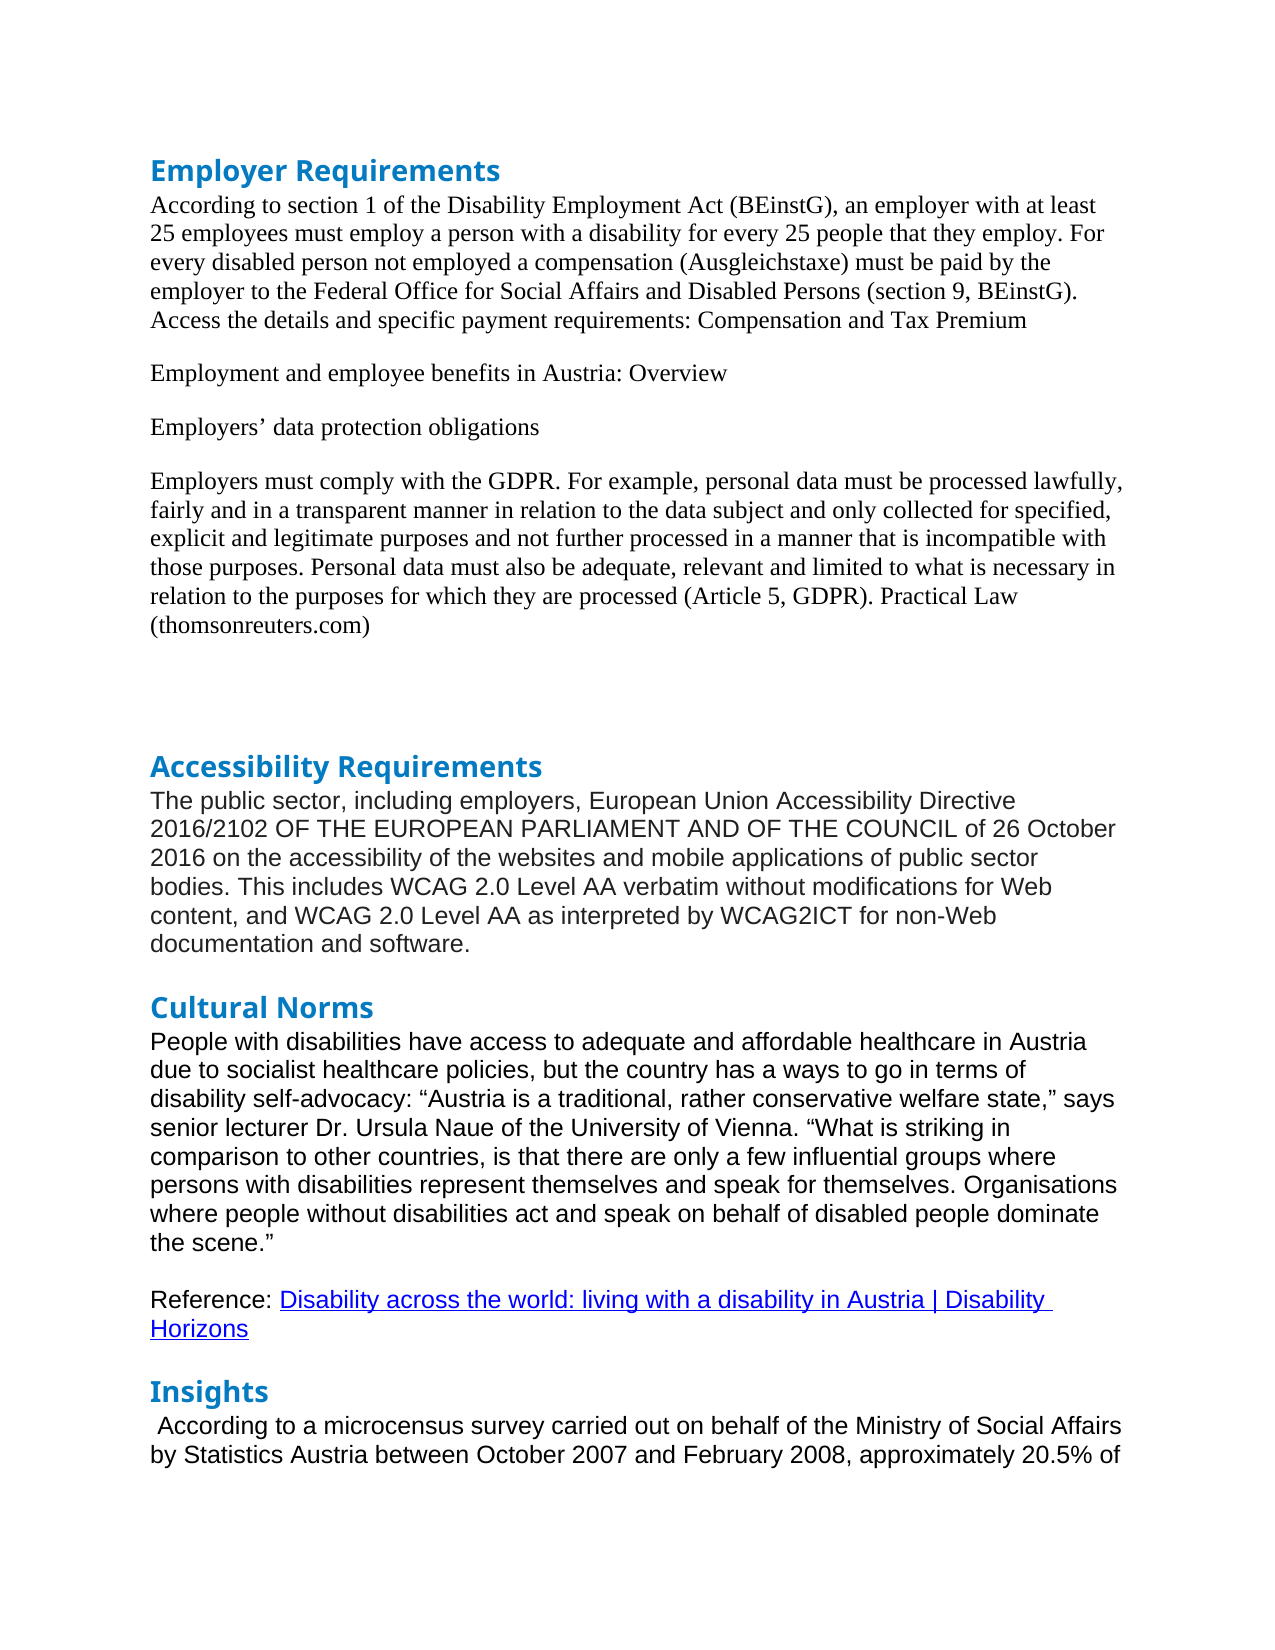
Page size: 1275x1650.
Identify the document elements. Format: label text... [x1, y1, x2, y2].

text People with disabilities have access to adequate and affordable healthcare in Austria due to socialist healthcare policies, but the country has a ways to go in terms of disability self-advocacy: “Austria is a traditional, rather conservative welfare state,” says senior lecturer Dr. Ursula Naue of the University of Vienna. “What is striking in comparison to other countries, is that there are only a few influential groups where persons with disabilities represent themselves and speak for themselves. Organisations where people without disabilities act and speak on behalf of disabled people dominate the scene.” [150, 1027, 1125, 1257]
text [150, 1411, 1125, 1469]
text Reference: Disability across the world: living with a disability in Austria | Disability Horizons [150, 1285, 1125, 1343]
text The public sector, including employers, European Union Accessibility Directive 2016/2102 OF THE EUROPEAN PARLIAMENT AND OF THE COUNCIL of 26 October 2016 on the accessibility of the websites and mobile applications of public sector bodies. This includes WCAG 2.0 Level AA verbatim without modifications for Web content, and WCAG 2.0 Level AA as interpreted by WCAG2ICT for non-Web documentation and software. [150, 786, 1125, 958]
text According to section 1 of the Disability Employment Act (BEinstG), an employer with at least 25 employees must employ a person with a disability for every 25 people that they employ. For every disabled person not employed a compensation (Ausgleichstaxe) must be paid by the employer to the Federal Office for Social Affairs and Disabled Persons (section 9, BEinstG). Access the details and specific payment requirements: Compensation and Tax Premium [150, 190, 1125, 333]
text Employer Requirements [150, 150, 1125, 190]
text Insights [150, 1372, 1125, 1411]
text Cultural Norms [150, 987, 1125, 1027]
text Employers must comply with the GDPR. For example, personal data must be processed lawfully, fairly and in a transparent manner in relation to the data subject and only collected for specified, explicit and legitimate purposes and not further processed in a manner that is incompatible with those purposes. Personal data must also be adequate, relevant and limited to what is necessary in relation to the purposes for which they are processed (Article 5, GDPR). Practical Law (thomsonreuters.com) [150, 466, 1125, 638]
text Employment and employee benefits in Austria: Overview [150, 358, 1125, 387]
text Employers’ data protection obligations [150, 412, 1125, 441]
text Accessibility Requirements [150, 746, 1125, 786]
